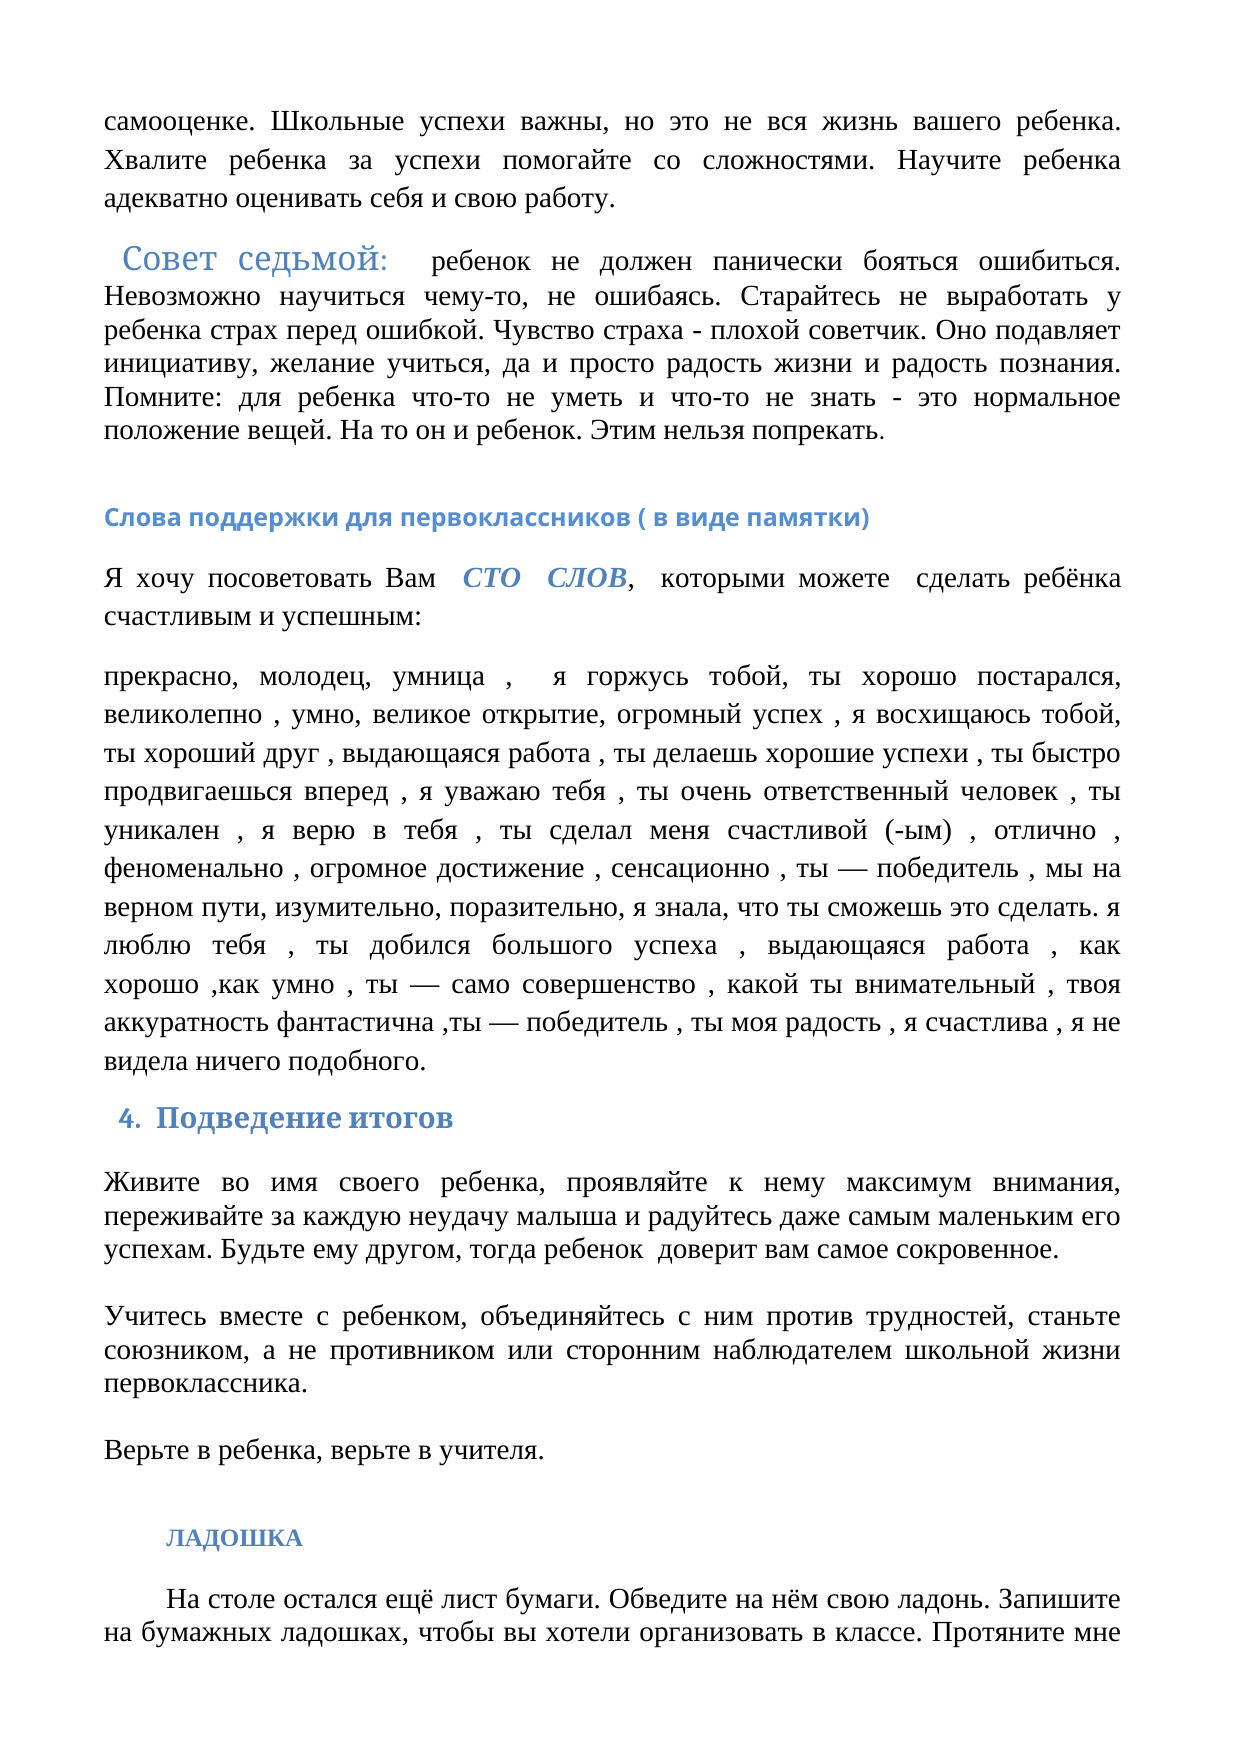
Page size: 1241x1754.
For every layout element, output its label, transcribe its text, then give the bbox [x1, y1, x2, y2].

text Совет седьмой: ребенок не должен панически бояться ошибиться. Невозможно научиться чему-то, не ошибаясь. Старайтесь не выработать у ребенка страх перед ошибкой. Чувство страха - плохой советчик. Оно подавляет инициативу, желание учиться, да и просто радость жизни и радость познания. Помните: для ребенка что-то не уметь и что-то не знать - это нормальное положение вещей. На то он и ребенок. Этим нельзя попрекать. [103, 240, 1122, 446]
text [103, 1581, 1122, 1648]
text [103, 103, 1122, 214]
list Подведение итогов [118, 1102, 1122, 1136]
text Живите во имя своего ребенка, проявляйте к нему максимум внимания, переживайте за каждую неудачу малыша и радуйтесь даже самым маленьким его успехам. Будьте ему другом, тогда ребенок доверит вам самое сокровенное. [103, 1164, 1122, 1265]
text Я хочу посоветовать Вам СТО СЛОВ, которыми можете сделать ребёнка счастливым и успешным: [103, 560, 1122, 632]
text Слова поддержки для первоклассников ( в виде памятки) [103, 500, 1122, 534]
text Учитесь вместе с ребенком, объединяйтесь с ним против трудностей, станьте союзником, а не противником или сторонним наблюдателем школьной жизни первоклассника. [103, 1298, 1122, 1399]
text ЛАДОШКА [103, 1523, 1122, 1552]
text прекрасно, молодец, умница , я горжусь тобой, ты хорошо постарался, великолепно , умно, великое открытие, огромный успех , я восхищаюсь тобой, ты хороший друг , выдающаяся работа , ты делаешь хорошие успехи , ты быстро продвигаешься вперед , я уважаю тебя , ты очень ответственный человек , ты уникален , я верю в тебя , ты сделал меня счастливой (-ым) , отлично , феноменально , огромное достижение , сенсационно , ты — победитель , мы на верном пути, изумительно, поразительно, я знала, что ты сможешь это сделать. я люблю тебя , ты добился большого успеха , выдающаяся работа , как хорошо ,как умно , ты — само совершенство , какой ты внимательный , твоя аккуратность фантастична ,ты — победитель , ты моя радость , я счастлива , я не видела ничего подобного. [103, 658, 1122, 1077]
text Верьте в ребенка, верьте в учителя. [103, 1432, 1122, 1466]
